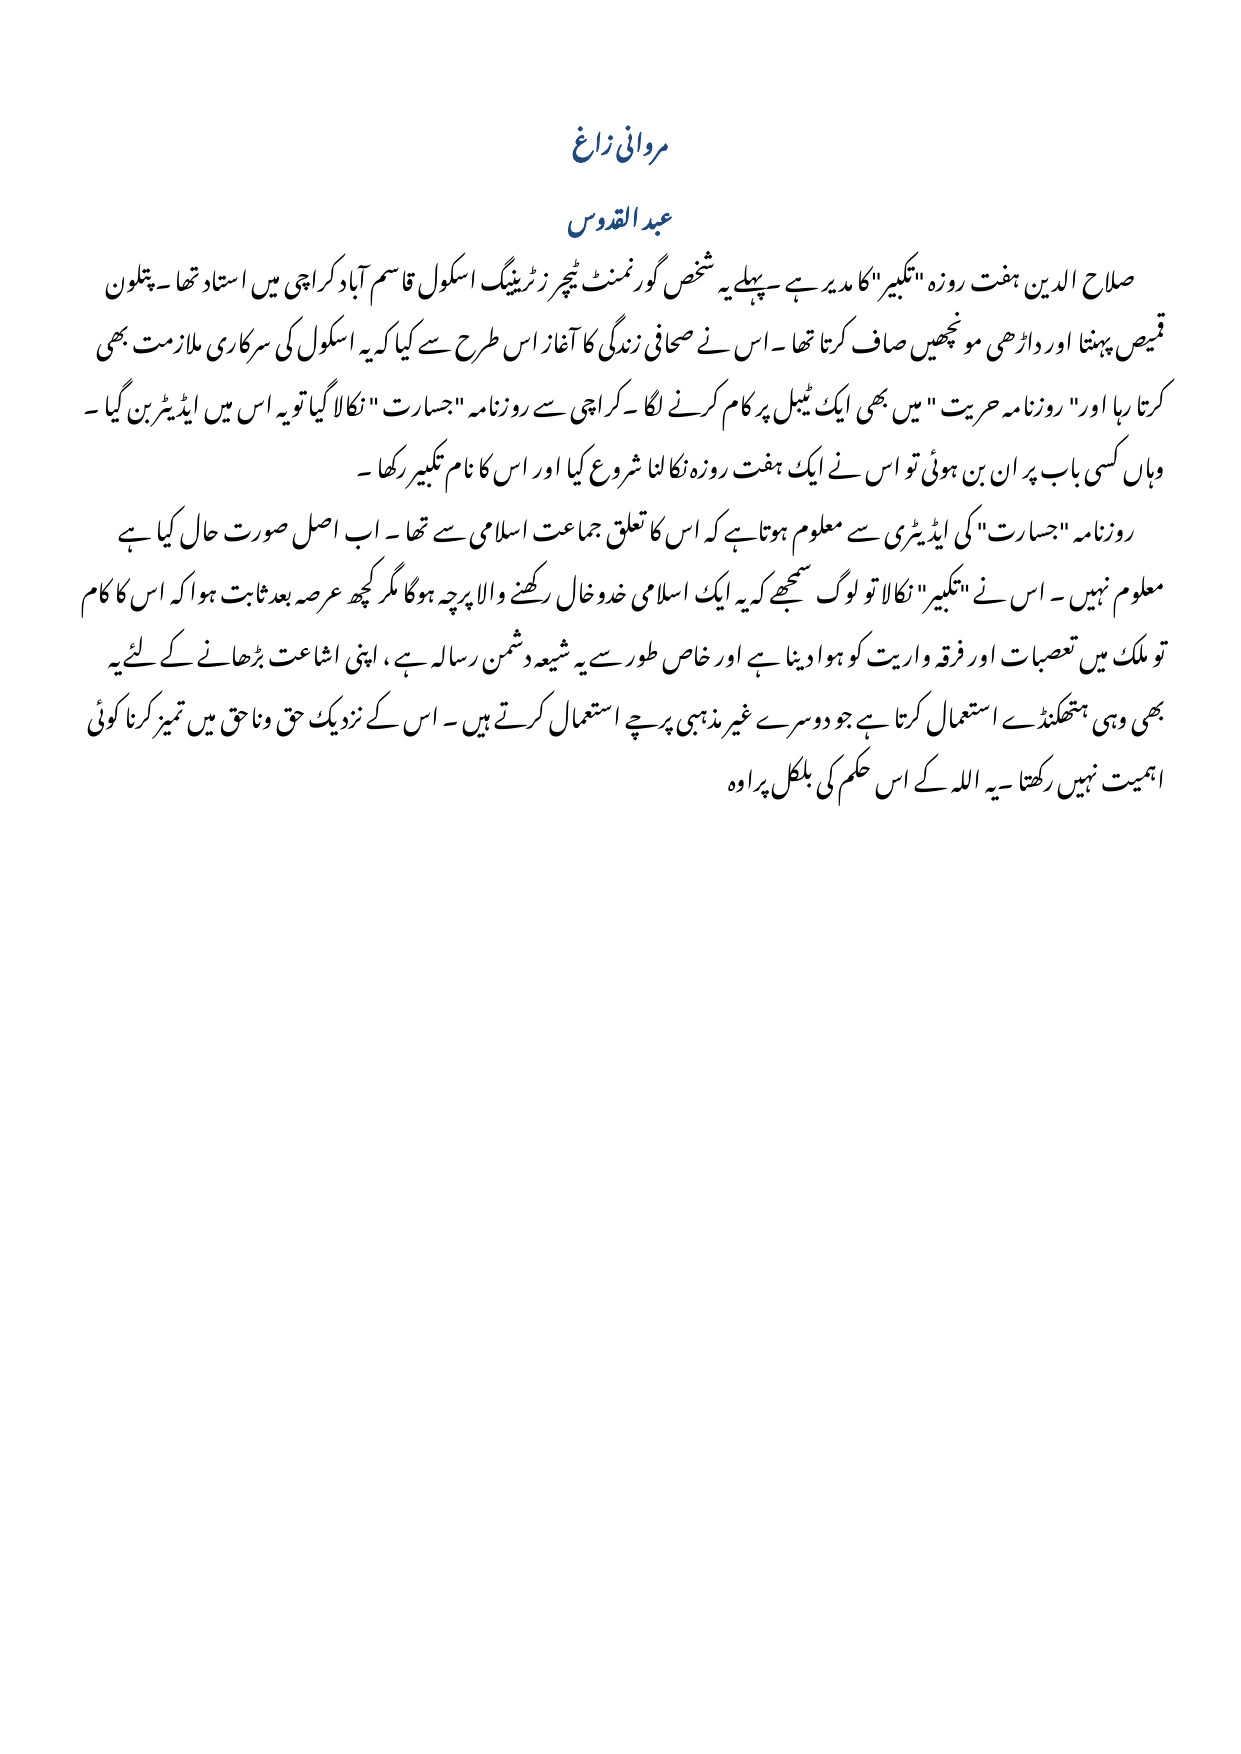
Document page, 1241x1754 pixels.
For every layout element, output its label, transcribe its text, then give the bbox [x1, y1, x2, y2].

subtitle مروانی زاغ [75, 106, 1165, 169]
text روزنامہ "جسارت" کی ایڈیٹری سے معلوم ہوتاہے کہ اس کا تعلق جماعت اسلامی سے تھا ۔ اب اصل صورت حال کیا ہے معلوم نہیں ۔ اس نے "تکبیر" نکالا تو لوگ سمجھے کہ یہ ایک اسلامی خدوخال رکھنے والا پرچہ ہوگا مگر کچھ عرصہ بعد ثابت ہوا کہ اس کا کام تو ملک میں تعصبات اور فرقہ واریت کو ہوا دینا ہے اور خاص طور سے یہ شیعہ دشمن رسالہ ہے ، اپنی اشاعت بڑھانے کے لئے یہ بھی وہی ہتھکنڈے استعمال کرتا ہے جو دوسرے غیر مذہبی پرچے استعمال کرتے ہیں ۔ اس کے نزدیک حق وناحق میں تمیز کرنا کوئی اہمیت نہیں رکھتا ۔یہ اللہ کے اس حکم کی بلکل پراوہ [75, 494, 1165, 806]
text صلاح الدین ہفت روزہ "تکبیر"کا مدیر ہے ۔پہلے یہ شخص گورنمنٹ ٹیچر ز ٹرینیگ اسکول قاسم آباد کراچی میں استاد تھا ۔ پتلون قمیص پہنتا اور داڑھی مونچھیں صاف کرتا تھا ۔اس نے صحافی زندگی کا آغاز اس طرح سے کیا کہ یہ اسکول کی سرکاری ملازمت بھی کرتا رہا اور" روزنامہ حریت " میں بھی ایک ٹیبل پر کام کرنے لگا ۔کراچی سے روزنامہ "جسارت " نکالا گیا تو یہ اس میں ایڈیٹر بن گیا ۔وہاں کسی باب پر ان بن ہوئی تو اس نے ایک ہفت روزہ نکالنا شروع کیا اور اس کا نام تکبیر رکھا ۔ [75, 244, 1165, 494]
subtitle عبد القدوس [75, 181, 1165, 244]
